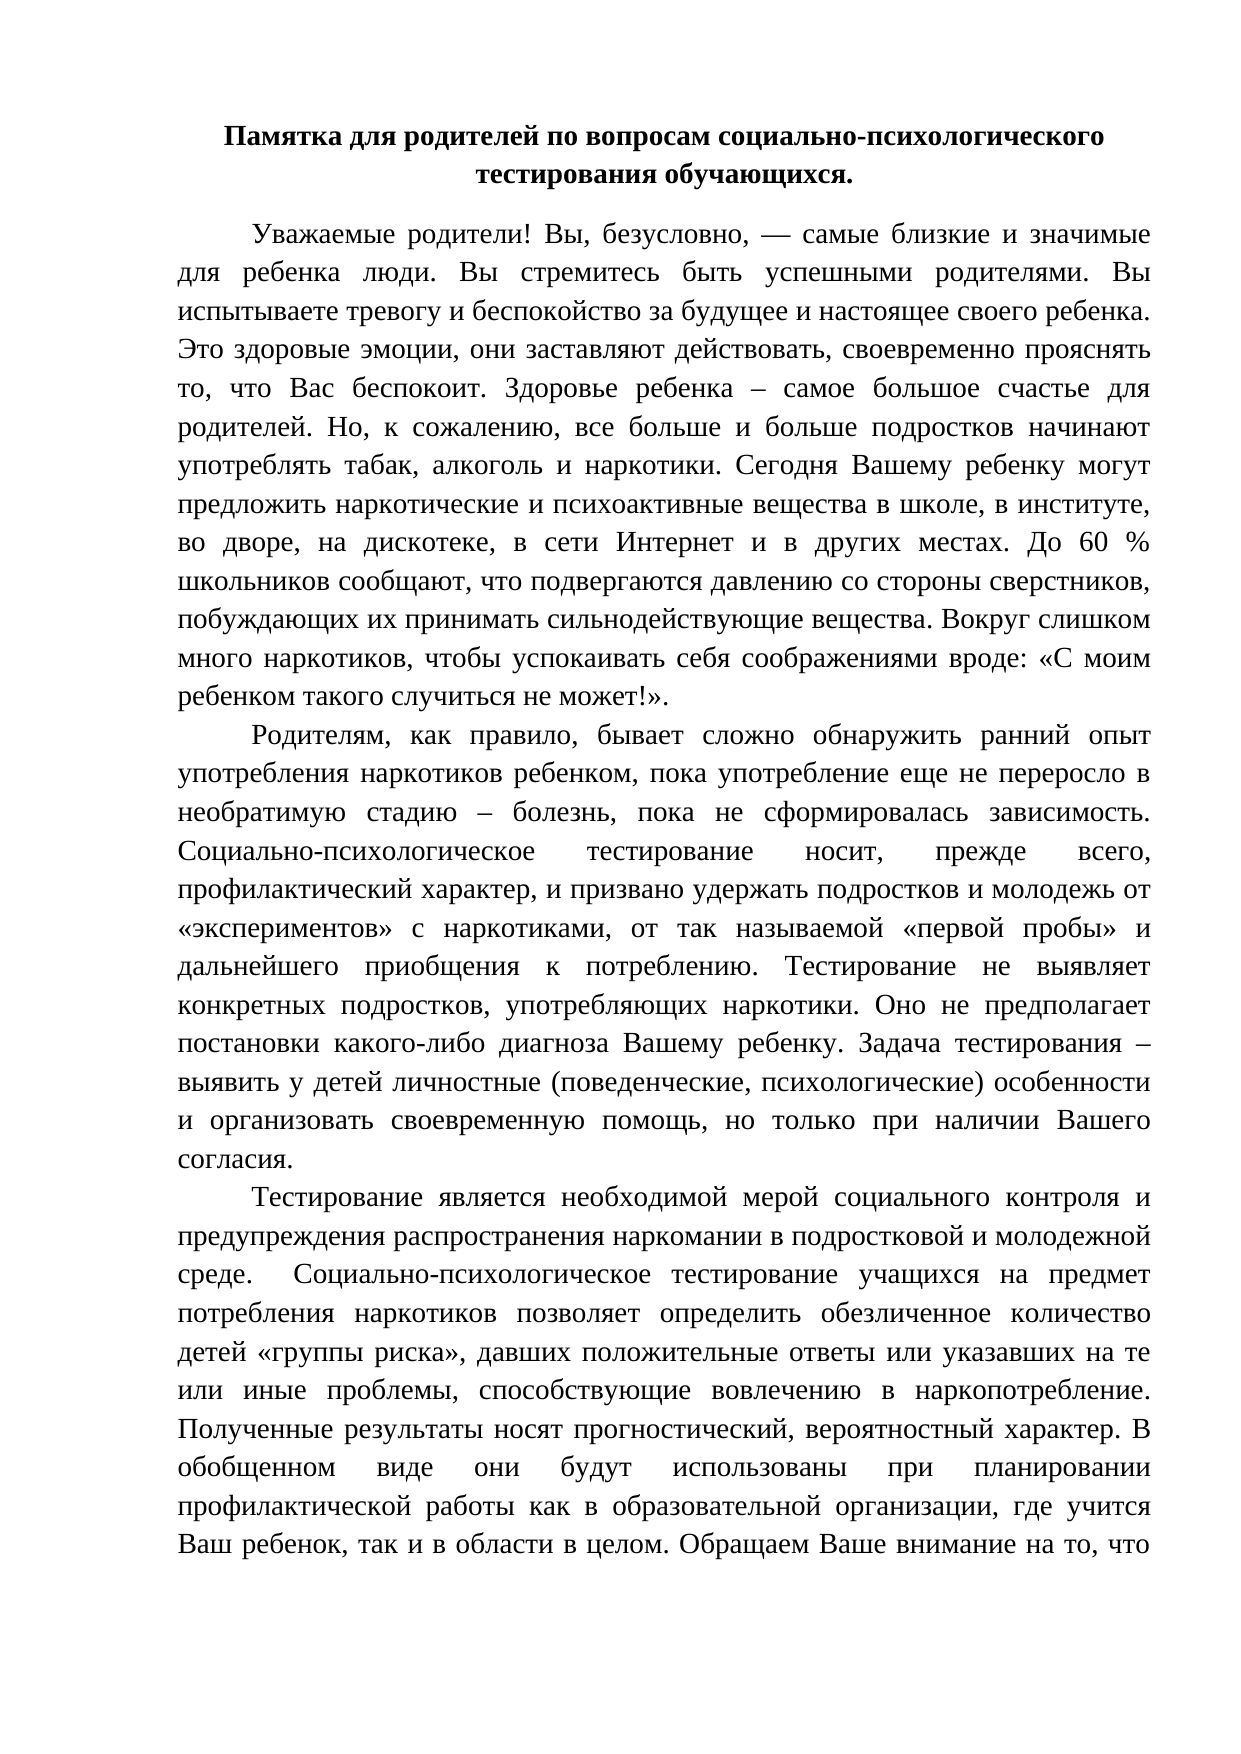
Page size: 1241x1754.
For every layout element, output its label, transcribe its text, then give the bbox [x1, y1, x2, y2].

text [177, 1179, 1152, 1560]
text Родителям, как правило, бывает сложно обнаружить ранний опыт употребления наркотиков ребенком, пока употребление еще не переросло в необратимую стадию – болезнь, пока не сформировалась зависимость. Социально-психологическое тестирование носит, прежде всего, профилактический характер, и призвано удержать подростков и молодежь от «экспериментов» с наркотиками, от так называемой «первой пробы» и дальнейшего приобщения к потреблению. Тестирование не выявляет конкретных подростков, употребляющих наркотики. Оно не предполагает постановки какого-либо диагноза Вашему ребенку. Задача тестирования – выявить у детей личностные (поведенческие, психологические) особенности и организовать своевременную помощь, но только при наличии Вашего согласия. [177, 717, 1152, 1174]
text Уважаемые родители! Вы, безусловно, — самые близкие и значимые для ребенка люди. Вы стремитесь быть успешными родителями. Вы испытываете тревогу и беспокойство за будущее и настоящее своего ребенка. Это здоровые эмоции, они заставляют действовать, своевременно прояснять то, что Вас беспокоит. Здоровье ребенка – самое большое счастье для родителей. Но, к сожалению, все больше и больше подростков начинают употреблять табак, алкоголь и наркотики. Сегодня Вашему ребенку могут предложить наркотические и психоактивные вещества в школе, в институте, во дворе, на дискотеке, в сети Интернет и в других местах. До 60 % школьников сообщают, что подвергаются давлению со стороны сверстников, побуждающих их принимать сильнодействующие вещества. Вокруг слишком много наркотиков, чтобы успокаивать себя соображениями вроде: «С моим ребенком такого случиться не может!». [177, 216, 1152, 712]
text Памятка для родителей по вопросам социально-психологического тестирования обучающихся. [177, 118, 1152, 190]
